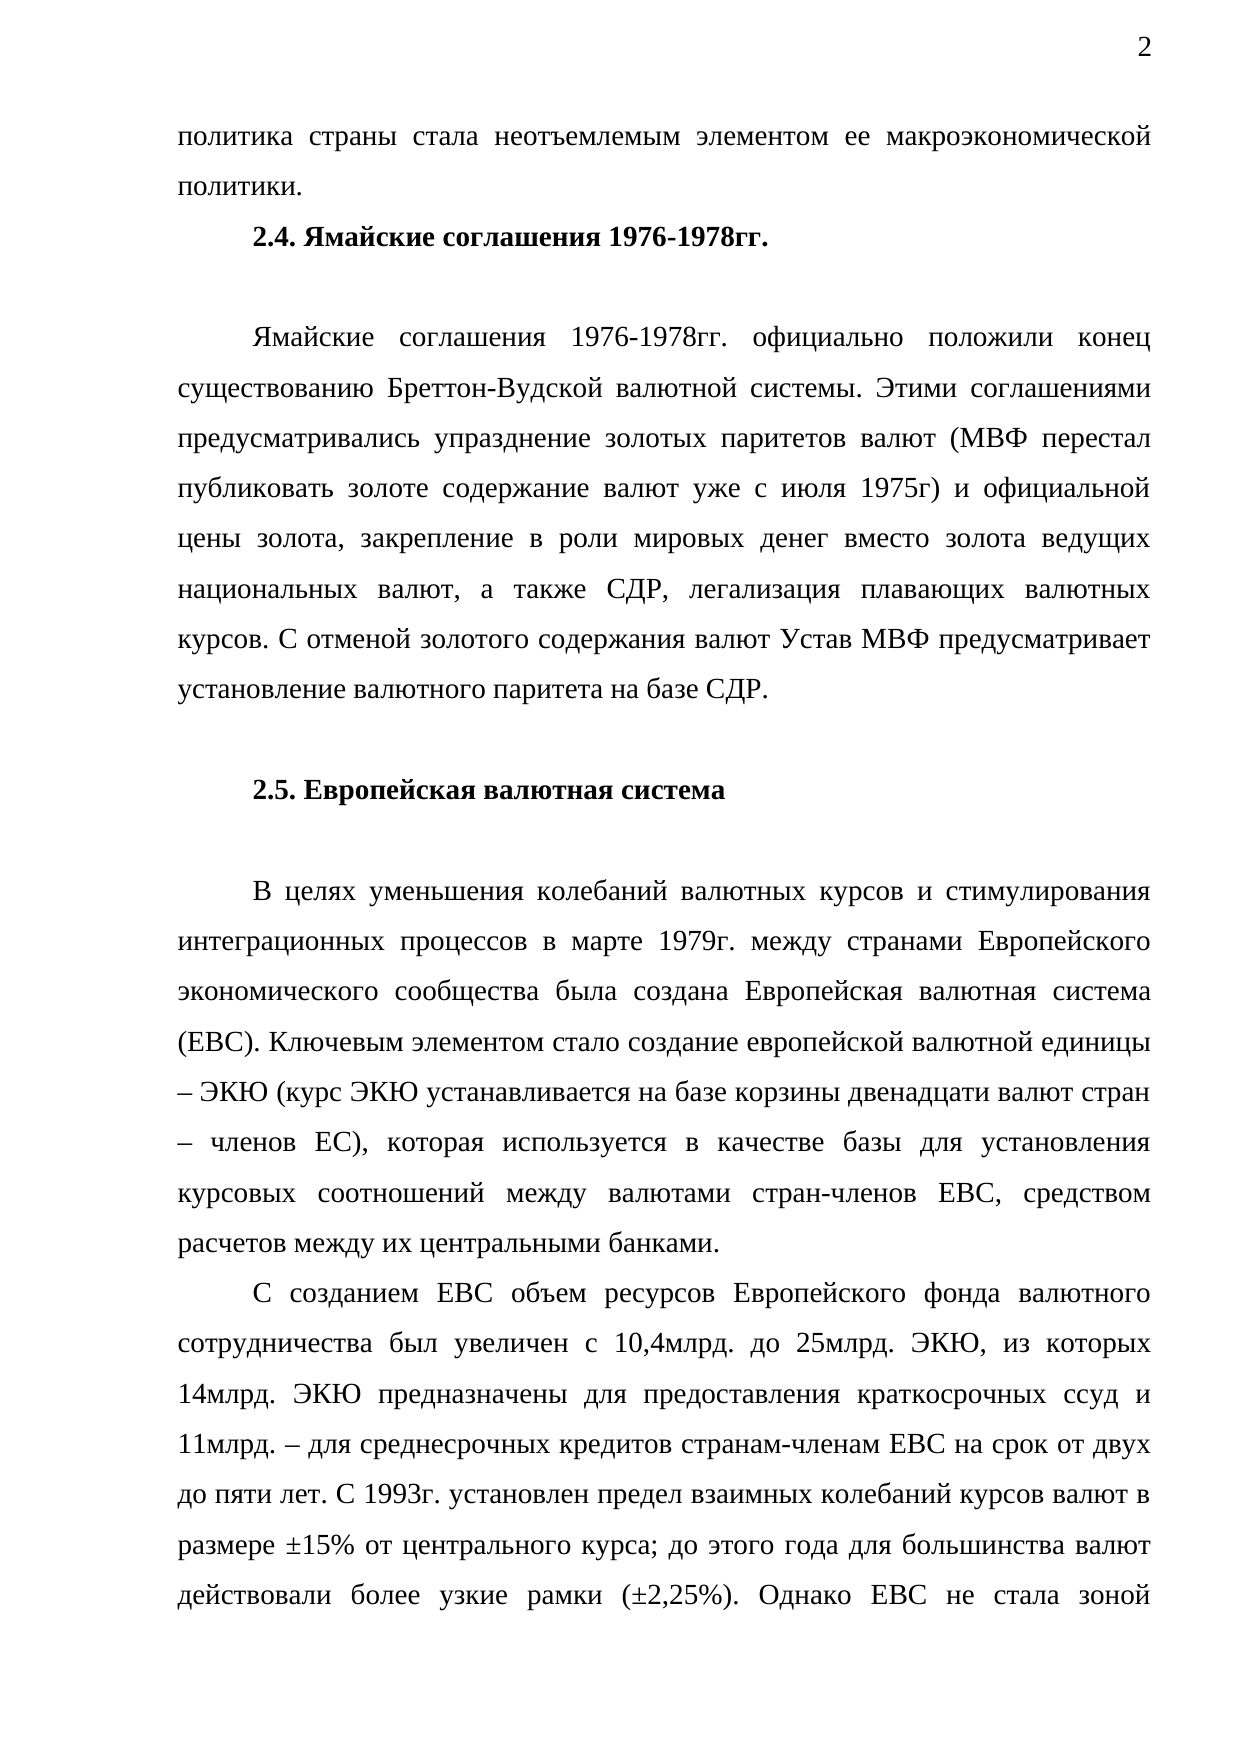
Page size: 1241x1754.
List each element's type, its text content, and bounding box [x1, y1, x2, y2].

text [177, 118, 1152, 202]
subtitle 2.4. Ямайские соглашения 1976-1978гг. [177, 219, 1152, 252]
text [177, 1275, 1152, 1611]
subtitle 2.5. Европейская валютная система [177, 772, 1152, 806]
text В целях уменьшения колебаний валютных курсов и стимулирования интеграционных процессов в марте 1979г. между странами Европейского экономического сообщества была создана Европейская валютная система (ЕВС). Ключевым элементом стало создание европейской валютной единицы – ЭКЮ (курс ЭКЮ устанавливается на базе корзины двенадцати валют стран – членов ЕС), которая используется в качестве базы для установления курсовых соотношений между валютами стран-членов ЕВС, средством расчетов между их центральными банками. [177, 873, 1152, 1258]
text Ямайские соглашения 1976-1978гг. официально положили конец существованию Бреттон-Вудской валютной системы. Этими соглашениями предусматривались упразднение золотых паритетов валют (МВФ перестал публиковать золоте содержание валют уже с июля 1975г) и официальной цены золота, закрепление в роли мировых денег вместо золота ведущих национальных валют, а также СДР, легализация плавающих валютных курсов. С отменой золотого содержания валют Устав МВФ предусматривает установление валютного паритета на базе СДР. [177, 319, 1152, 705]
